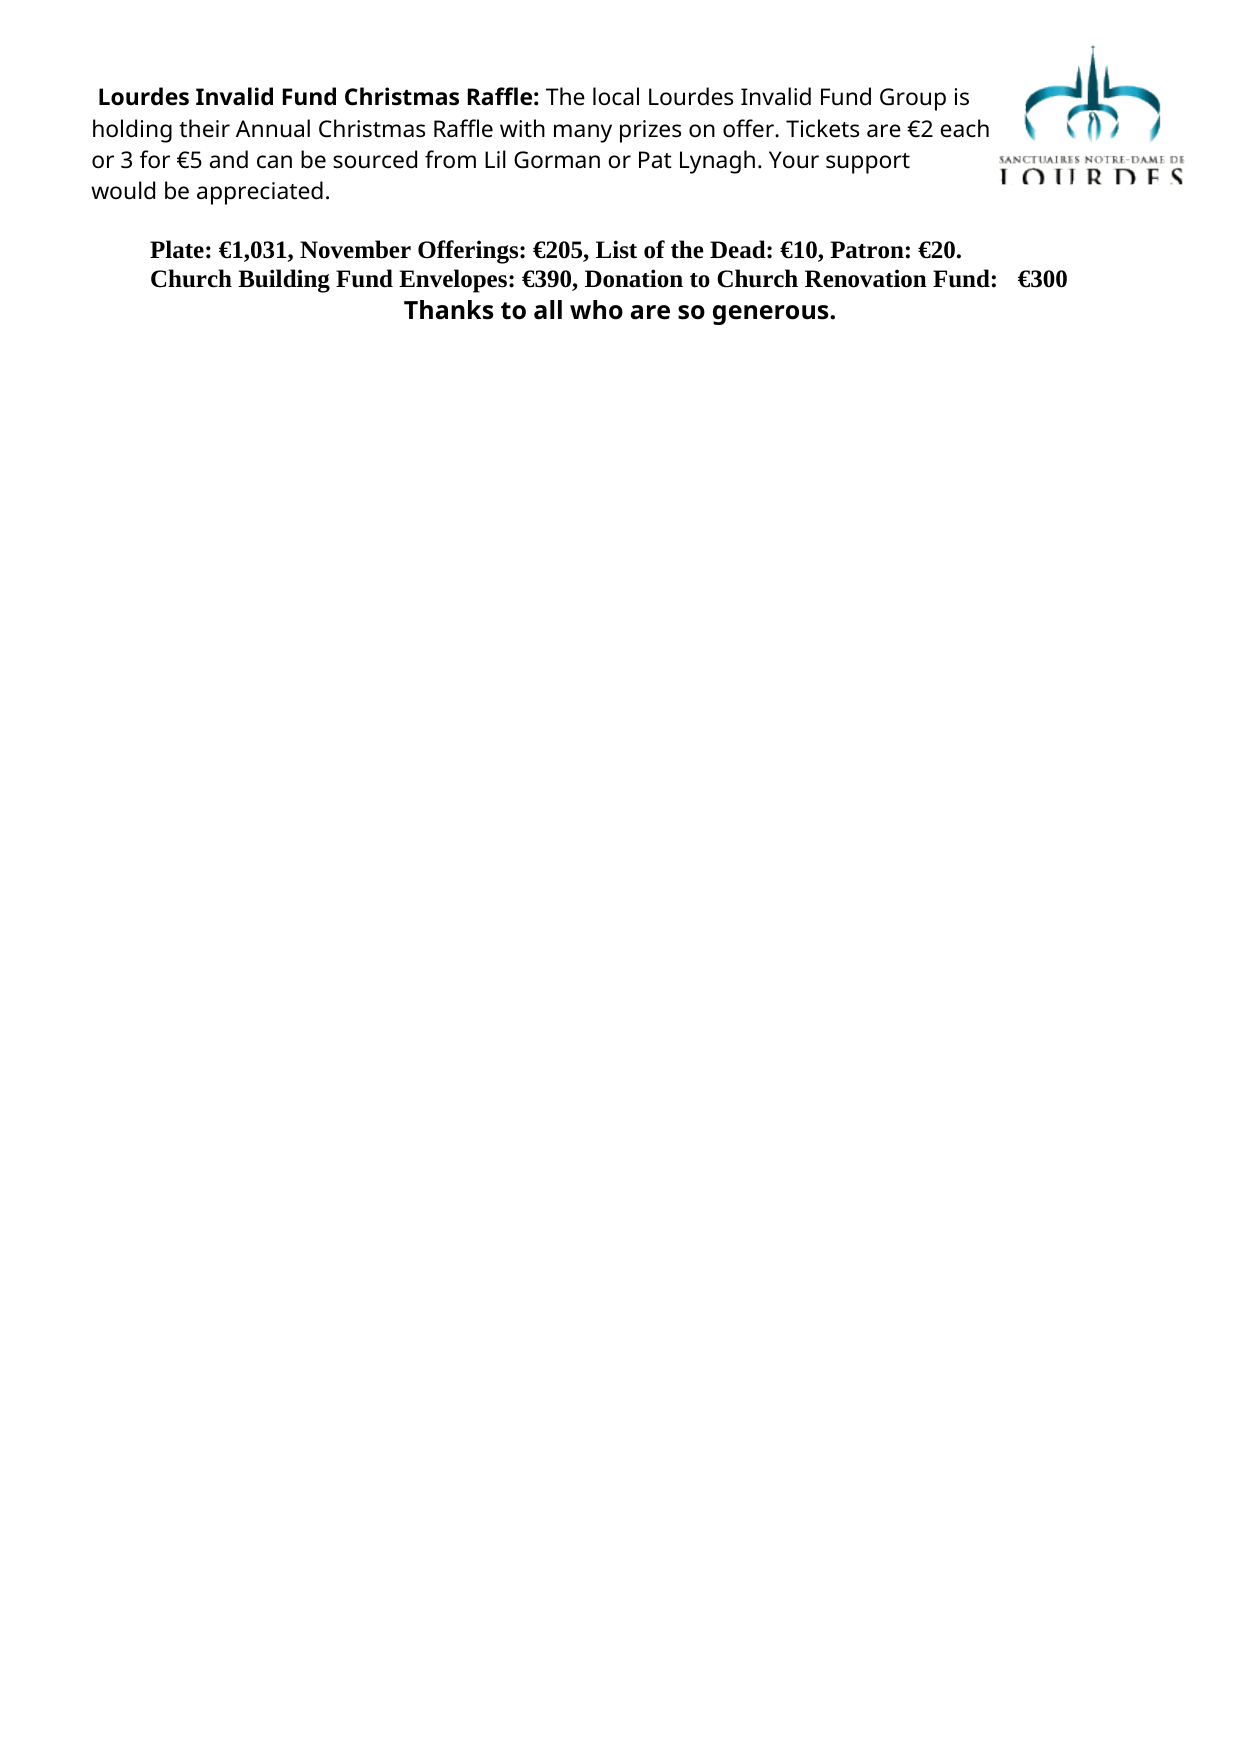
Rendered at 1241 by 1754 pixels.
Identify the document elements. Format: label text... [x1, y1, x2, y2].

picture [999, 45, 1186, 185]
text Thanks to all who are so generous. [150, 292, 1090, 327]
text Lourdes Invalid Fund Christmas Raffle: The local Lourdes Invalid Fund Group is holding their Annual Christmas Raffle with many prizes on offer. Tickets are €2 each or 3 for €5 and can be sourced from Lil Gorman or Pat Lynagh. Your support would be appreciated. [91, 78, 1090, 206]
text Plate: €1,031, November Offerings: €205, List of the Dead: €10, Patron: €20. [150, 235, 1090, 264]
text Church Building Fund Envelopes: €390, Donation to Church Renovation Fund: €300 [150, 264, 1090, 292]
